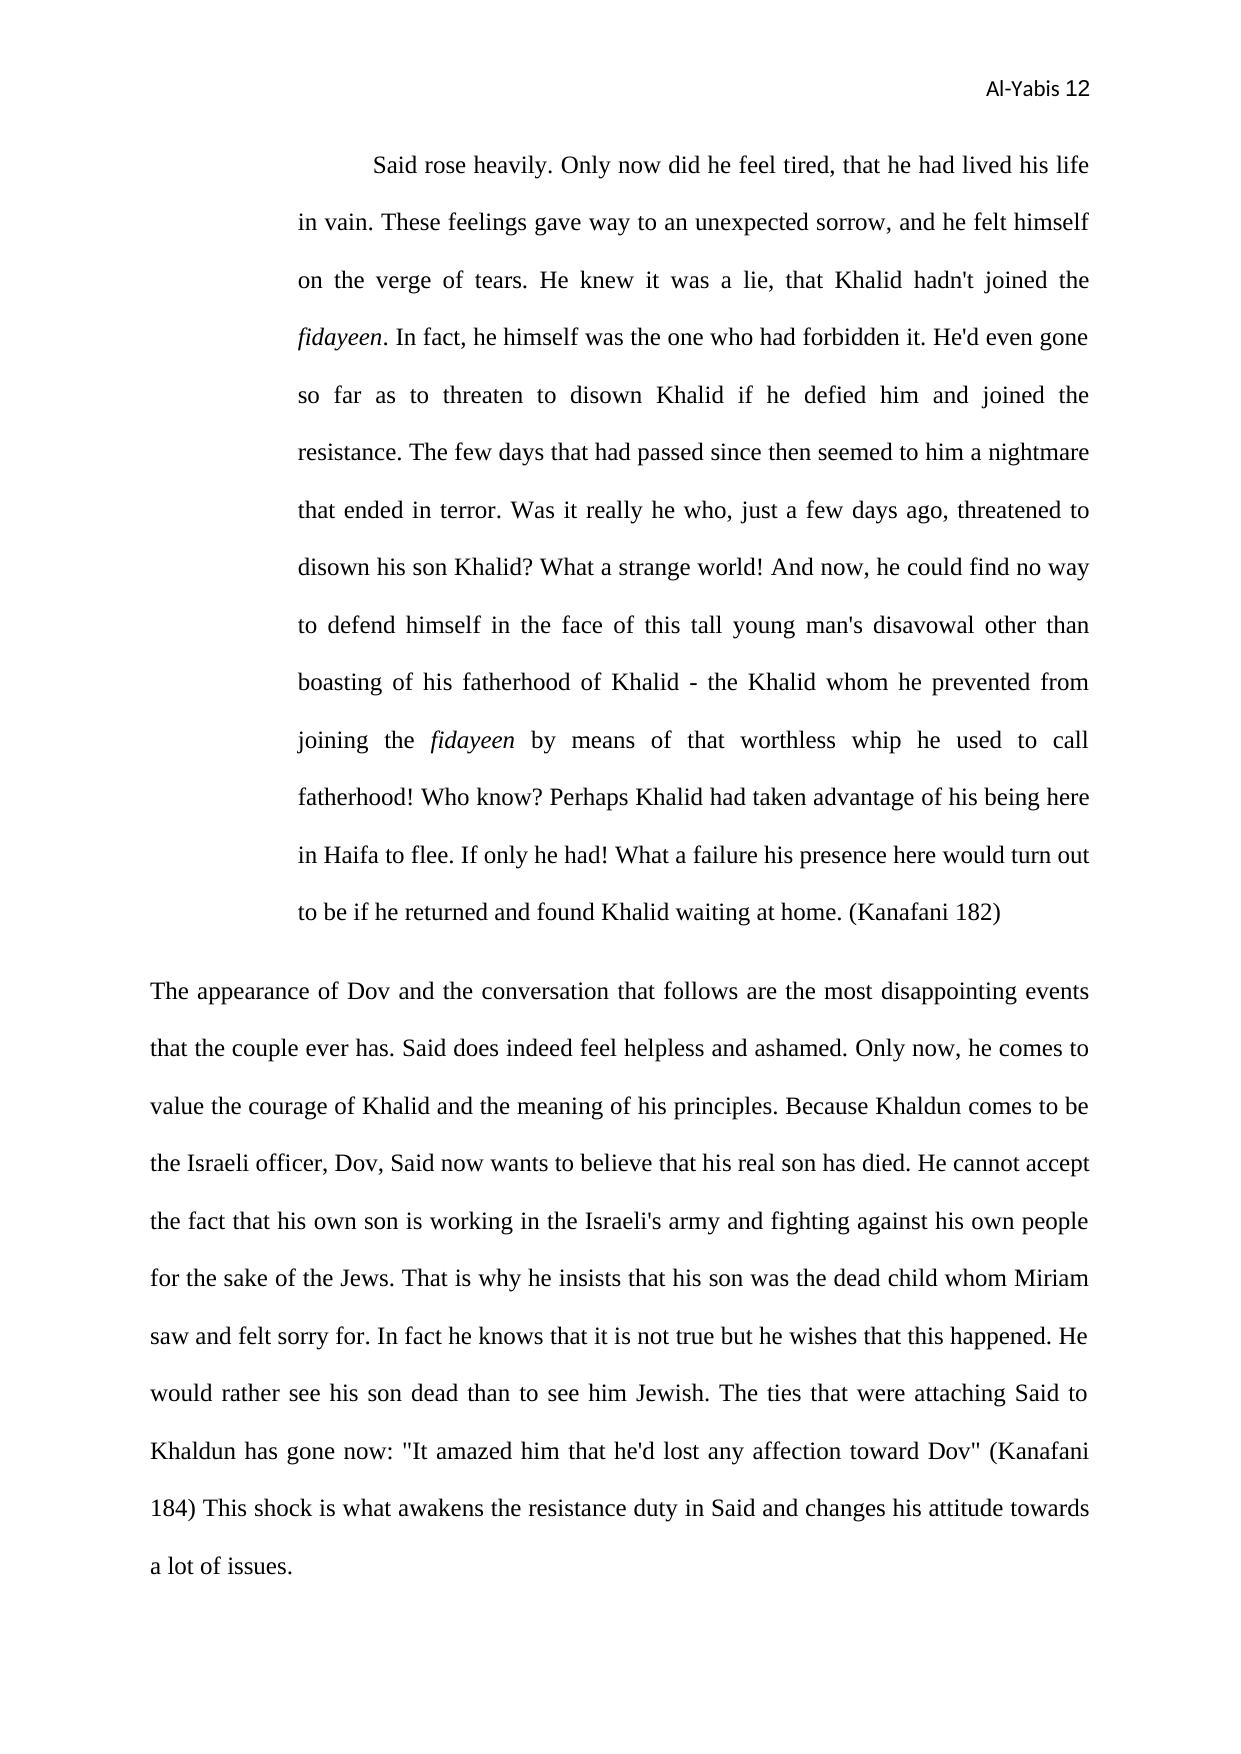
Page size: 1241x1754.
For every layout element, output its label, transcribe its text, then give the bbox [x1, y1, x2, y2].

text The appearance of Dov and the conversation that follows are the most disappointing events that the couple ever has. Said does indeed feel helpless and ashamed. Only now, he comes to value the courage of Khalid and the meaning of his principles. Because Khaldun comes to be the Israeli officer, Dov, Said now wants to believe that his real son has died. He cannot accept the fact that his own son is working in the Israeli's army and fighting against his own people for the sake of the Jews. That is why he insists that his son was the dead child whom Miriam saw and felt sorry for. In fact he knows that it is not true but he wishes that this happened. He would rather see his son dead than to see him Jewish. The ties that were attaching Said to Khaldun has gone now: "It amazed him that he'd lost any affection toward Dov" (Kanafani 184) This shock is what awakens the resistance duty in Said and changes his attitude towards a lot of issues. [150, 976, 1090, 1579]
text Said rose heavily. Only now did he feel tired, that he had lived his life in vain. These feelings gave way to an unexpected sorrow, and he felt himself on the verge of tears. He knew it was a lie, that Khalid hadn't joined the fidayeen. In fact, he himself was the one who had forbidden it. He'd even gone so far as to threaten to disown Khalid if he defied him and joined the resistance. The few days that had passed since then seemed to him a nightmare that ended in terror. Was it really he who, just a few days ago, threatened to disown his son Khalid? What a strange world! And now, he could find no way to defend himself in the face of this tall young man's disavowal other than boasting of his fatherhood of Khalid - the Khalid whom he prevented from joining the fidayeen by means of that worthless whip he used to call fatherhood! Who know? Perhaps Khalid had taken advantage of his being here in Haifa to flee. If only he had! What a failure his presence here would turn out to be if he returned and found Khalid waiting at home. (Kanafani 182) [298, 150, 1090, 926]
